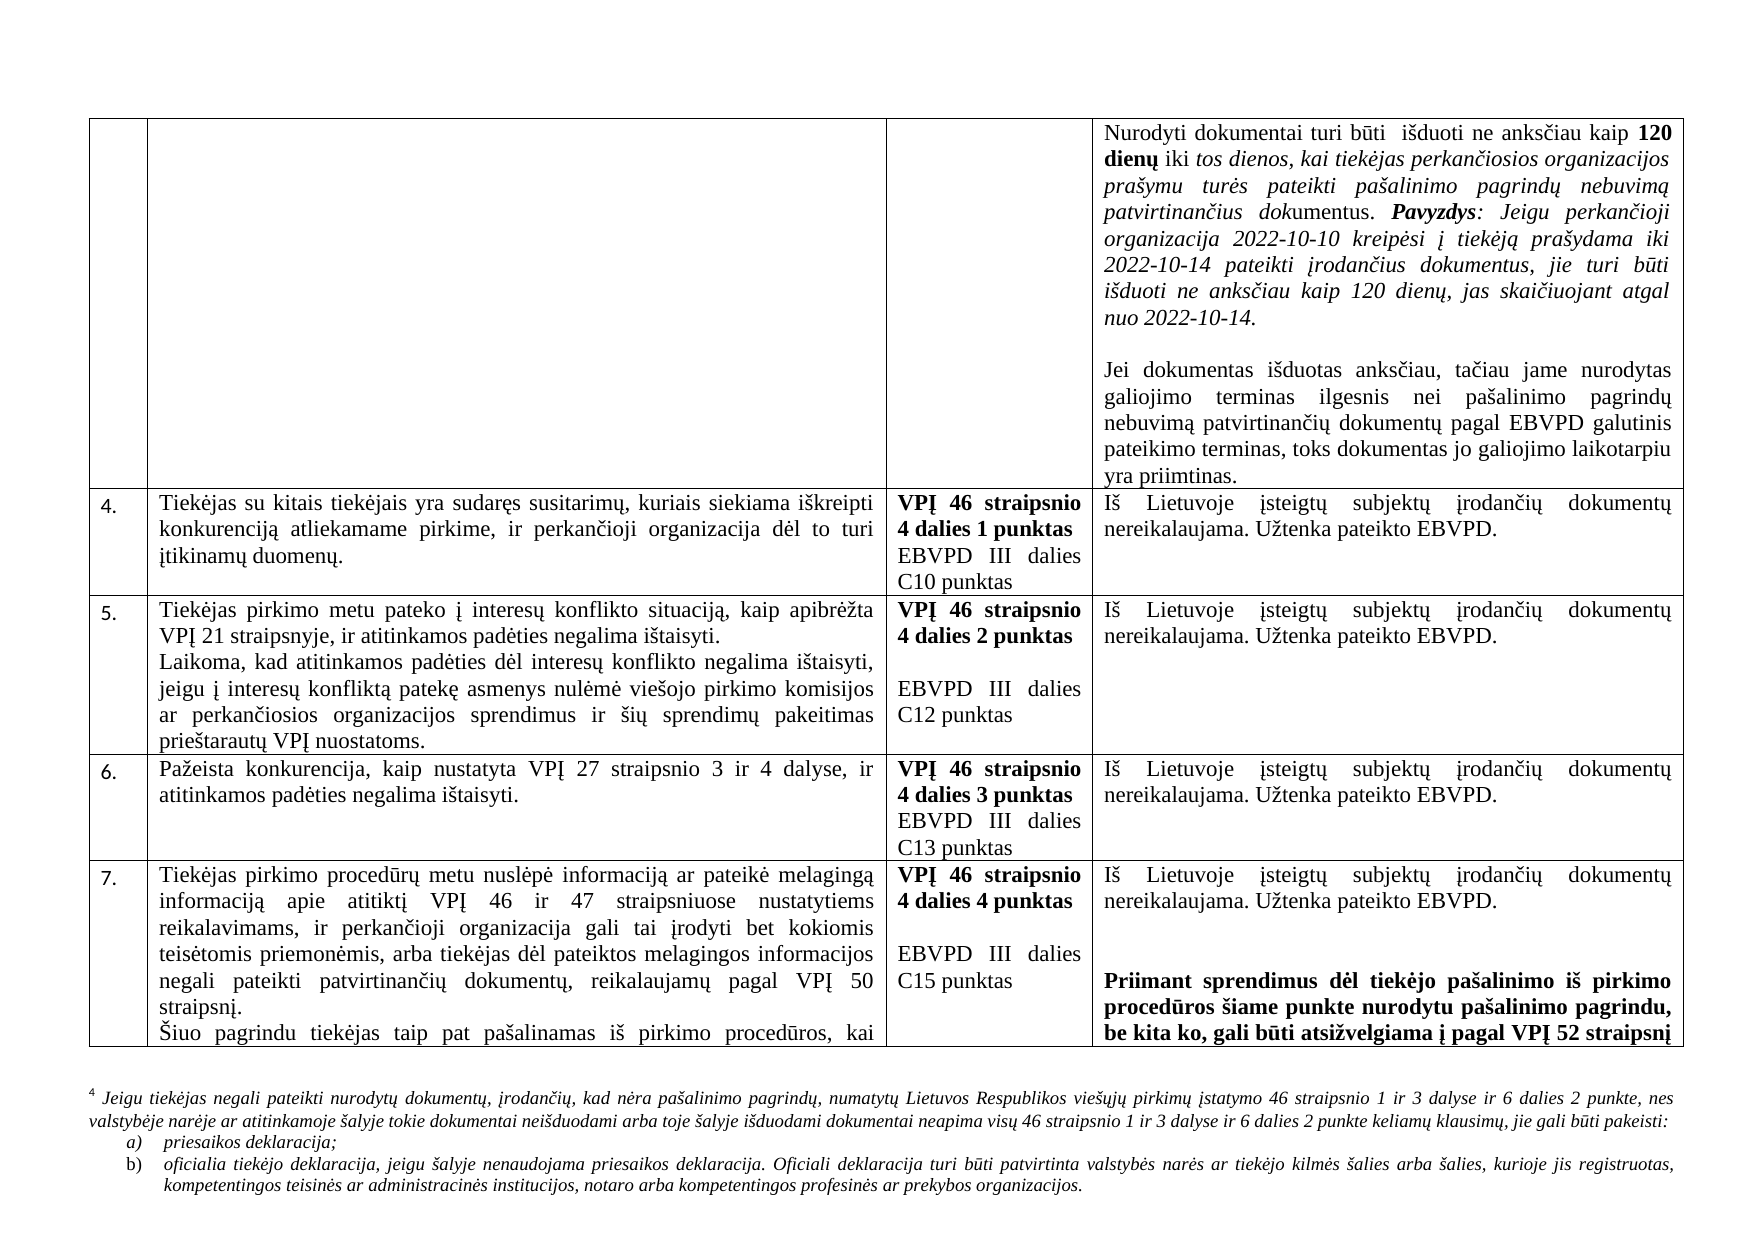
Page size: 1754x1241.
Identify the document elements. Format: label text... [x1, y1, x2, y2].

table_cell VPĮ 46 straipsnio 4 dalies 1 punktas EBVPD III dalies C10 punktas [887, 489, 1092, 594]
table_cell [1093, 119, 1683, 488]
table_cell Tiekėjas pirkimo metu pateko į interesų konflikto situaciją, kaip apibrėžta VPĮ 21 straipsnyje, ir atitinkamos padėties negalima ištaisyti. Laikoma, kad atitinkamos padėties dėl interesų konflikto negalima ištaisyti, jeigu į interesų konfliktą patekę asmenys nulėmė viešojo pirkimo komisijos ar perkančiosios organizacijos sprendimus ir šių sprendimų pakeitimas prieštarautų VPĮ nuostatoms. [148, 596, 886, 754]
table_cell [887, 861, 1092, 1046]
table_cell Pažeista konkurencija, kaip nustatyta VPĮ 27 straipsnio 3 ir 4 dalyse, ir atitinkamos padėties negalima ištaisyti. [148, 755, 886, 860]
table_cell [148, 861, 886, 1046]
table_cell [90, 119, 147, 488]
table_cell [148, 119, 886, 488]
table_cell Tiekėjas su kitais tiekėjais yra sudaręs susitarimų, kuriais siekiama iškreipti konkurenciją atliekamame pirkime, ir perkančioji organizacija dėl to turi įtikinamų duomenų. [148, 489, 886, 594]
table_cell [90, 755, 147, 860]
table_cell Iš Lietuvoje įsteigtų subjektų įrodančių dokumentų nereikalaujama. Užtenka pateikto EBVPD. [1093, 596, 1683, 754]
table_cell Iš Lietuvoje įsteigtų subjektų įrodančių dokumentų nereikalaujama. Užtenka pateikto EBVPD. [1093, 755, 1683, 860]
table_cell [887, 119, 1092, 488]
table_cell Iš Lietuvoje įsteigtų subjektų įrodančių dokumentų nereikalaujama. Užtenka pateikto EBVPD. [1093, 489, 1683, 594]
table_cell VPĮ 46 straipsnio 4 dalies 2 punktas EBVPD III dalies C12 punktas [887, 596, 1092, 754]
table_cell [90, 489, 147, 594]
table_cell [1093, 861, 1683, 1046]
table_cell [90, 861, 147, 1046]
table_cell VPĮ 46 straipsnio 4 dalies 3 punktas EBVPD III dalies C13 punktas [887, 755, 1092, 860]
table_cell [90, 596, 147, 754]
